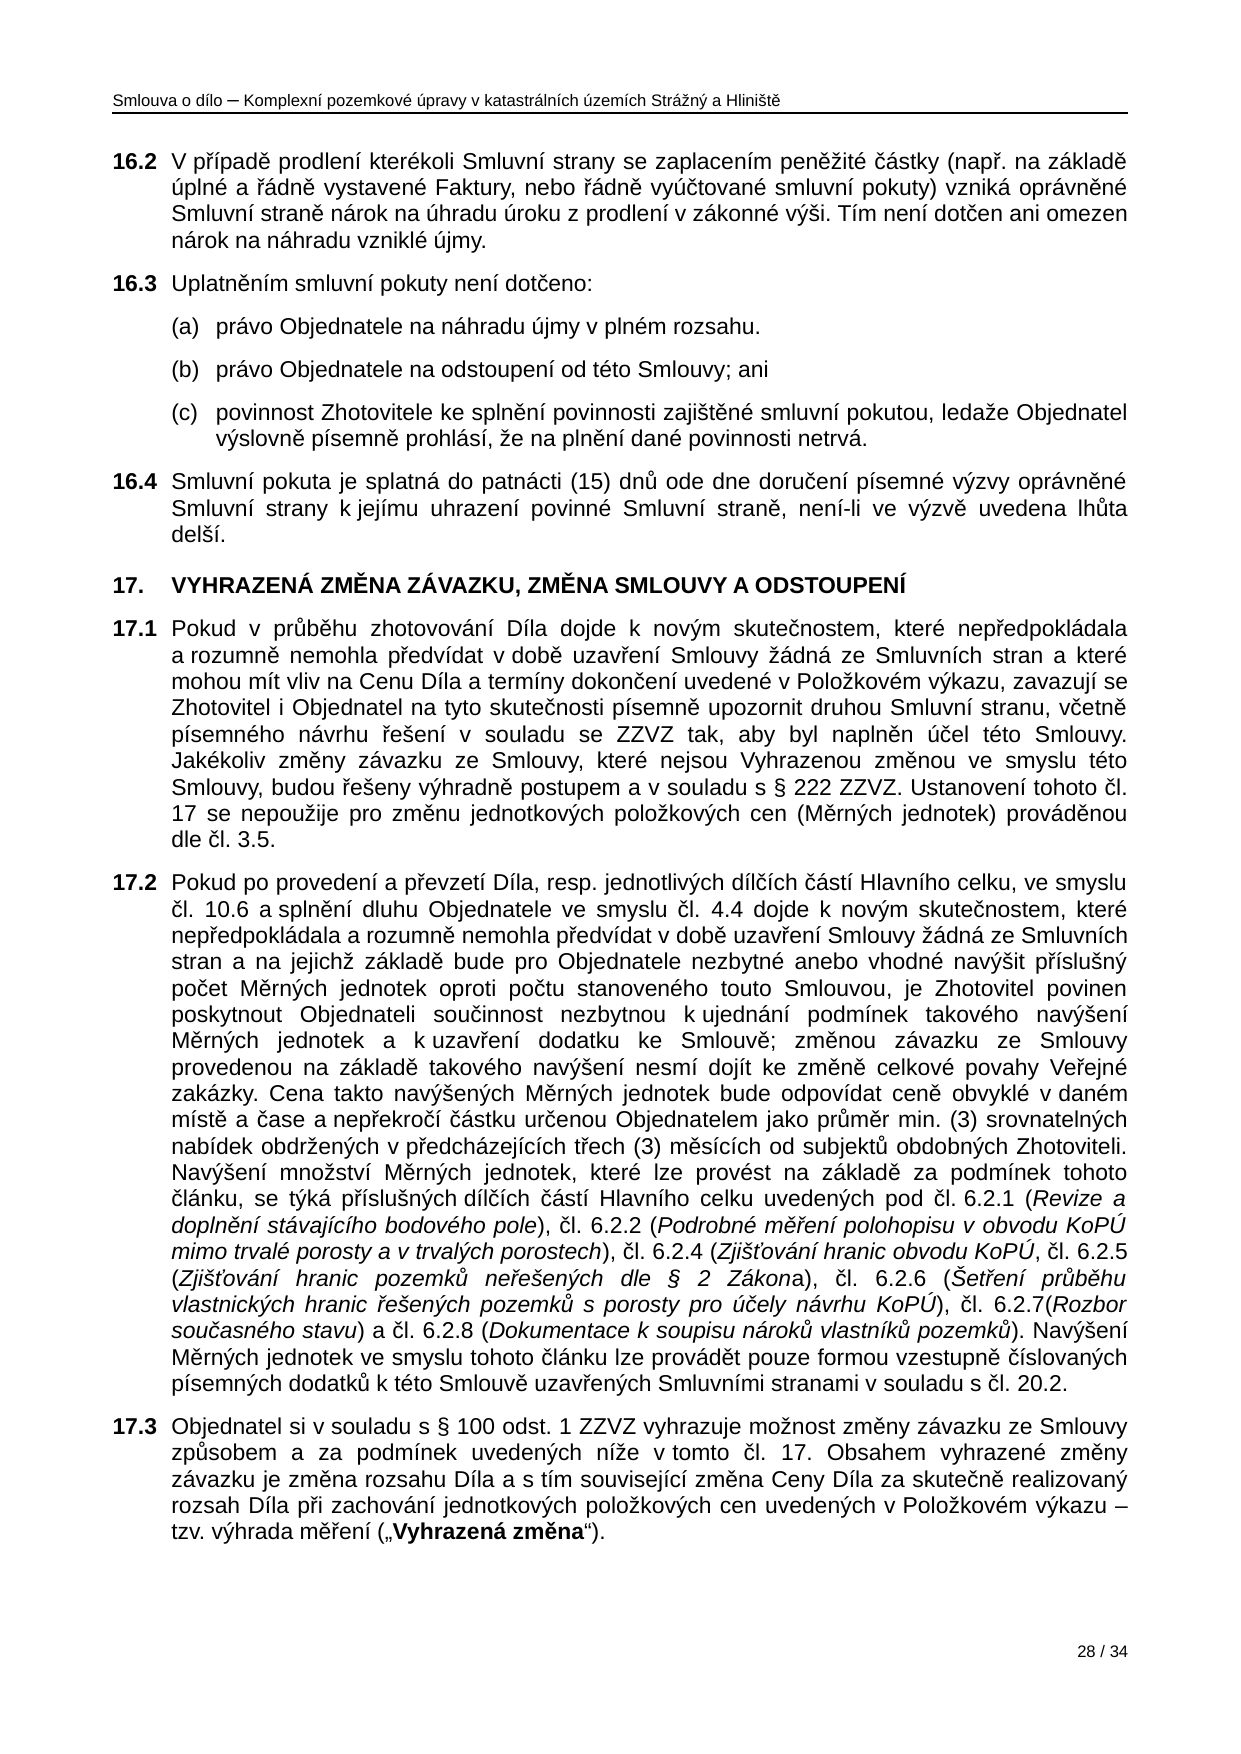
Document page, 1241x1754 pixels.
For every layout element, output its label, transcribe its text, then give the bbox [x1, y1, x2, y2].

list právo Objednatele na náhradu újmy v plném rozsahu. [171, 313, 1128, 339]
text Pokud po provedení a převzetí Díla, resp. jednotlivých dílčích částí Hlavního celku, ve smyslu čl. 10.6 a splnění dluhu Objednatele ve smyslu čl. 4.4 dojde k novým skutečnostem, které nepředpokládala a rozumně nemohla předvídat v době uzavření Smlouvy žádná ze Smluvních stran a na jejichž základě bude pro Objednatele nezbytné anebo vhodné navýšit příslušný počet Měrných jednotek oproti počtu stanoveného touto Smlouvou, je Zhotovitel povinen poskytnout Objednateli součinnost nezbytnou k ujednání podmínek takového navýšení Měrných jednotek a k uzavření dodatku ke Smlouvě; změnou závazku ze Smlouvy provedenou na základě takového navýšení nesmí dojít ke změně celkové povahy Veřejné zakázky. Cena takto navýšených Měrných jednotek bude odpovídat ceně obvyklé v daném místě a čase a nepřekročí částku určenou Objednatelem jako průměr min. (3) srovnatelných nabídek obdržených v předcházejících třech (3) měsících od subjektů obdobných Zhotoviteli. Navýšení množství Měrných jednotek, které lze provést na základě za podmínek tohoto článku, se týká příslušných dílčích částí Hlavního celku uvedených pod čl. 6.2.1 (Revize a doplnění stávajícího bodového pole), čl. 6.2.2 (Podrobné měření polohopisu v obvodu KoPÚ mimo trvalé porosty a v trvalých porostech), čl. 6.2.4 (Zjišťování hranic obvodu KoPÚ, čl. 6.2.5 (Zjišťování hranic pozemků neřešených dle § 2 Zákona), čl. 6.2.6 (Šetření průběhu vlastnických hranic řešených pozemků s porosty pro účely návrhu KoPÚ), čl. 6.2.7(Rozbor současného stavu) a čl. 6.2.8 (Dokumentace k soupisu nároků vlastníků pozemků). Navýšení Měrných jednotek ve smyslu tohoto článku lze provádět pouze formou vzestupně číslovaných písemných dodatků k této Smlouvě uzavřených Smluvními stranami v souladu s čl. 20.2. [112, 869, 1128, 1396]
text V případě prodlení kterékoli Smluvní strany se zaplacením peněžité částky (např. na základě úplné a řádně vystavené Faktury, nebo řádně vyúčtované smluvní pokuty) vzniká oprávněné Smluvní straně nárok na úhradu úroku z prodlení v zákonné výši. Tím není dotčen ani omezen nárok na náhradu vzniklé újmy. [112, 148, 1128, 253]
text Vyhrazená změna závazku, změna smlouvy a odstoupení [112, 572, 1128, 599]
list právo Objednatele na odstoupení od této Smlouvy; ani [171, 356, 1128, 382]
text Objednatel si v souladu s § 100 odst. 1 ZZVZ vyhrazuje možnost změny závazku ze Smlouvy způsobem a za podmínek uvedených níže v tomto čl. 17. Obsahem vyhrazené změny závazku je změna rozsahu Díla a s tím související změna Ceny Díla za skutečně realizovaný rozsah Díla při zachování jednotkových položkových cen uvedených v Položkovém výkazu – tzv. výhrada měření („Vyhrazená změna“). [112, 1413, 1128, 1545]
list povinnost Zhotovitele ke splnění povinnosti zajištěné smluvní pokutou, ledaže Objednatel výslovně písemně prohlásí, že na plnění dané povinnosti netrvá. [171, 399, 1128, 452]
text Smluvní pokuta je splatná do patnácti (15) dnů ode dne doručení písemné výzvy oprávněné Smluvní strany k jejímu uhrazení povinné Smluvní straně, není-li ve výzvě uvedena lhůta delší. [112, 468, 1128, 547]
text Pokud v průběhu zhotovování Díla dojde k novým skutečnostem, které nepředpokládala a rozumně nemohla předvídat v době uzavření Smlouvy žádná ze Smluvních stran a které mohou mít vliv na Cenu Díla a termíny dokončení uvedené v Položkovém výkazu, zavazují se Zhotovitel i Objednatel na tyto skutečnosti písemně upozornit druhou Smluvní stranu, včetně písemného návrhu řešení v souladu se ZZVZ tak, aby byl naplněn účel této Smlouvy. Jakékoliv změny závazku ze Smlouvy, které nejsou Vyhrazenou změnou ve smyslu této Smlouvy, budou řešeny výhradně postupem a v souladu s § 222 ZZVZ. Ustanovení tohoto čl. 17 se nepoužije pro změnu jednotkových položkových cen (Měrných jednotek) prováděnou dle čl. 3.6. [112, 615, 1128, 852]
text Uplatněním smluvní pokuty není dotčeno: [112, 270, 1128, 296]
